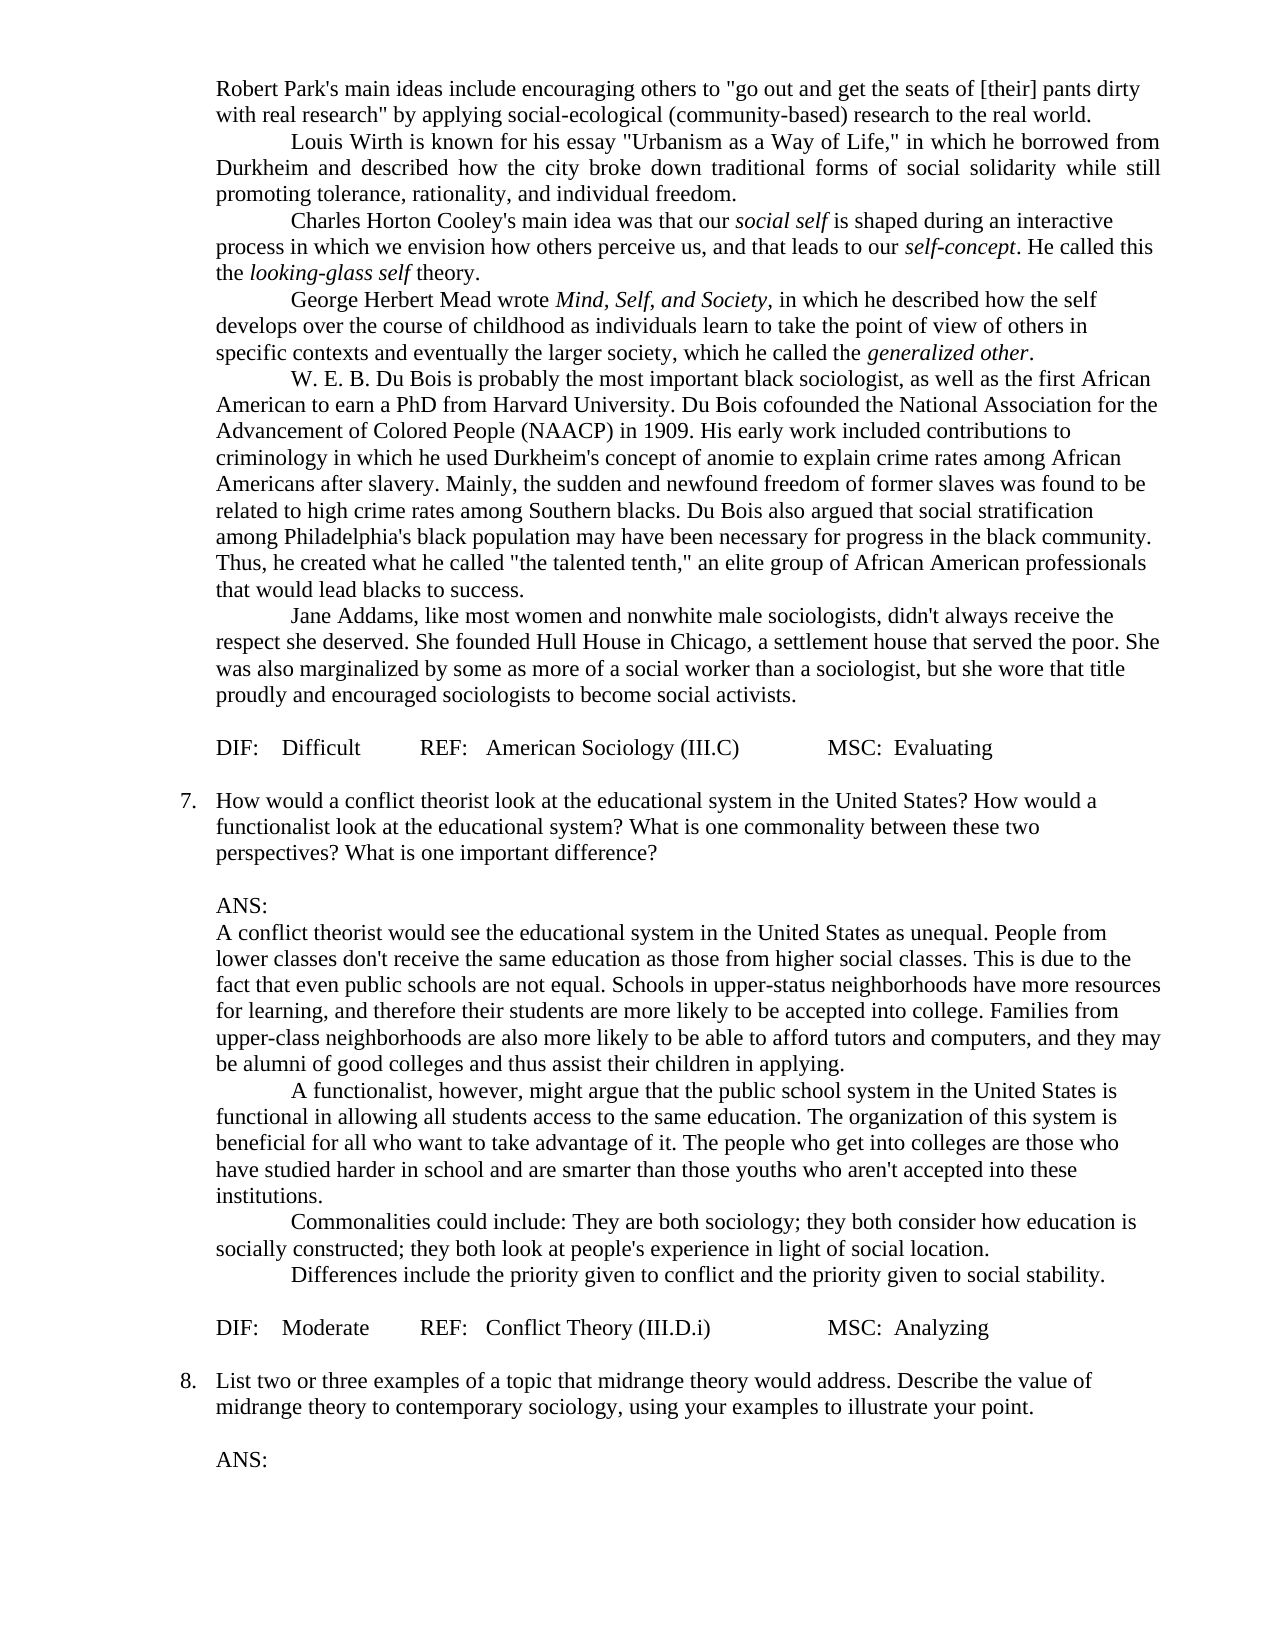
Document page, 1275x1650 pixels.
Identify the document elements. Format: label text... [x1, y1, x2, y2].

text DIF: Difficult REF: American Sociology (III.C) MSC: Evaluating [216, 734, 1162, 760]
text Jane Addams, like most women and nonwhite male sociologists, didn't always receive the respect she deserved. She founded Hull House in Chicago, a settlement house that served the poor. She was also marginalized by some as more of a social worker than a sociologist, but she wore that title proudly and encouraged sociologists to become social activists. [216, 602, 1162, 707]
text Robert Park's main ideas include encouraging others to "go out and get the seats of [their] pants dirty with real research" by applying social-ecological (community-based) research to the real world. [216, 75, 1162, 128]
text Charles Horton Cooley's main idea was that our social self is shaped during an interactive process in which we envision how others perceive us, and that leads to our self-concept. He called this the looking-glass self theory. [216, 207, 1162, 286]
text 7. How would a conflict theorist look at the educational system in the United States? How would a functionalist look at the educational system? What is one commonality between these two perspectives? What is one important difference? [150, 787, 1162, 866]
text DIF: Moderate REF: Conflict Theory (III.D.i) MSC: Analyzing [216, 1314, 1162, 1340]
text A conflict theorist would see the educational system in the United States as unequal. People from lower classes don't receive the same education as those from higher social classes. This is due to the fact that even public schools are not equal. Schools in upper-status neighborhoods have more resources for learning, and therefore their students are more likely to be accepted into college. Families from upper-class neighborhoods are also more likely to be able to afford tutors and computers, and they may be alumni of good colleges and thus assist their children in applying. [216, 918, 1162, 1077]
text A functionalist, however, might argue that the public school system in the United States is functional in allowing all students access to the same education. The organization of this system is beneficial for all who want to take advantage of it. The people who get into colleges are those who have studied harder in school and are smarter than those youths who aren't accepted into these institutions. [216, 1077, 1162, 1208]
text George Herbert Mead wrote Mind, Self, and Society, in which he described how the self develops over the course of childhood as individuals learn to take the point of view of others in specific contexts and eventually the larger society, which he called the generalized other. [216, 286, 1162, 365]
text ANS: [216, 1446, 1162, 1472]
text Louis Wirth is known for his essay "Urbanism as a Way of Life," in which he borrowed from Durkheim and described how the city broke down traditional forms of social solidarity while still promoting tolerance, rationality, and individual freedom. [216, 128, 1162, 207]
text Differences include the priority given to conflict and the priority given to social stability. [216, 1261, 1162, 1287]
text W. E. B. Du Bois is probably the most important black sociologist, as well as the first African American to earn a PhD from Harvard University. Du Bois cofounded the National Association for the Advancement of Colored People (NAACP) in 1909. His early work included contributions to criminology in which he used Durkheim's concept of anomie to explain crime rates among African Americans after slavery. Mainly, the sudden and newfound freedom of former slaves was found to be related to high crime rates among Southern blacks. Du Bois also argued that social stratification among Philadelphia's black population may have been necessary for progress in the black community. Thus, he created what he called "the talented tenth," an elite group of African American professionals that would lead blacks to success. [216, 365, 1162, 602]
text 8. List two or three examples of a topic that midrange theory would address. Describe the value of midrange theory to contemporary sociology, using your examples to illustrate your point. [150, 1367, 1162, 1419]
text Commonalities could include: They are both sociology; they both consider how education is socially constructed; they both look at people's experience in light of social location. [216, 1208, 1162, 1261]
text ANS: [216, 892, 1162, 918]
